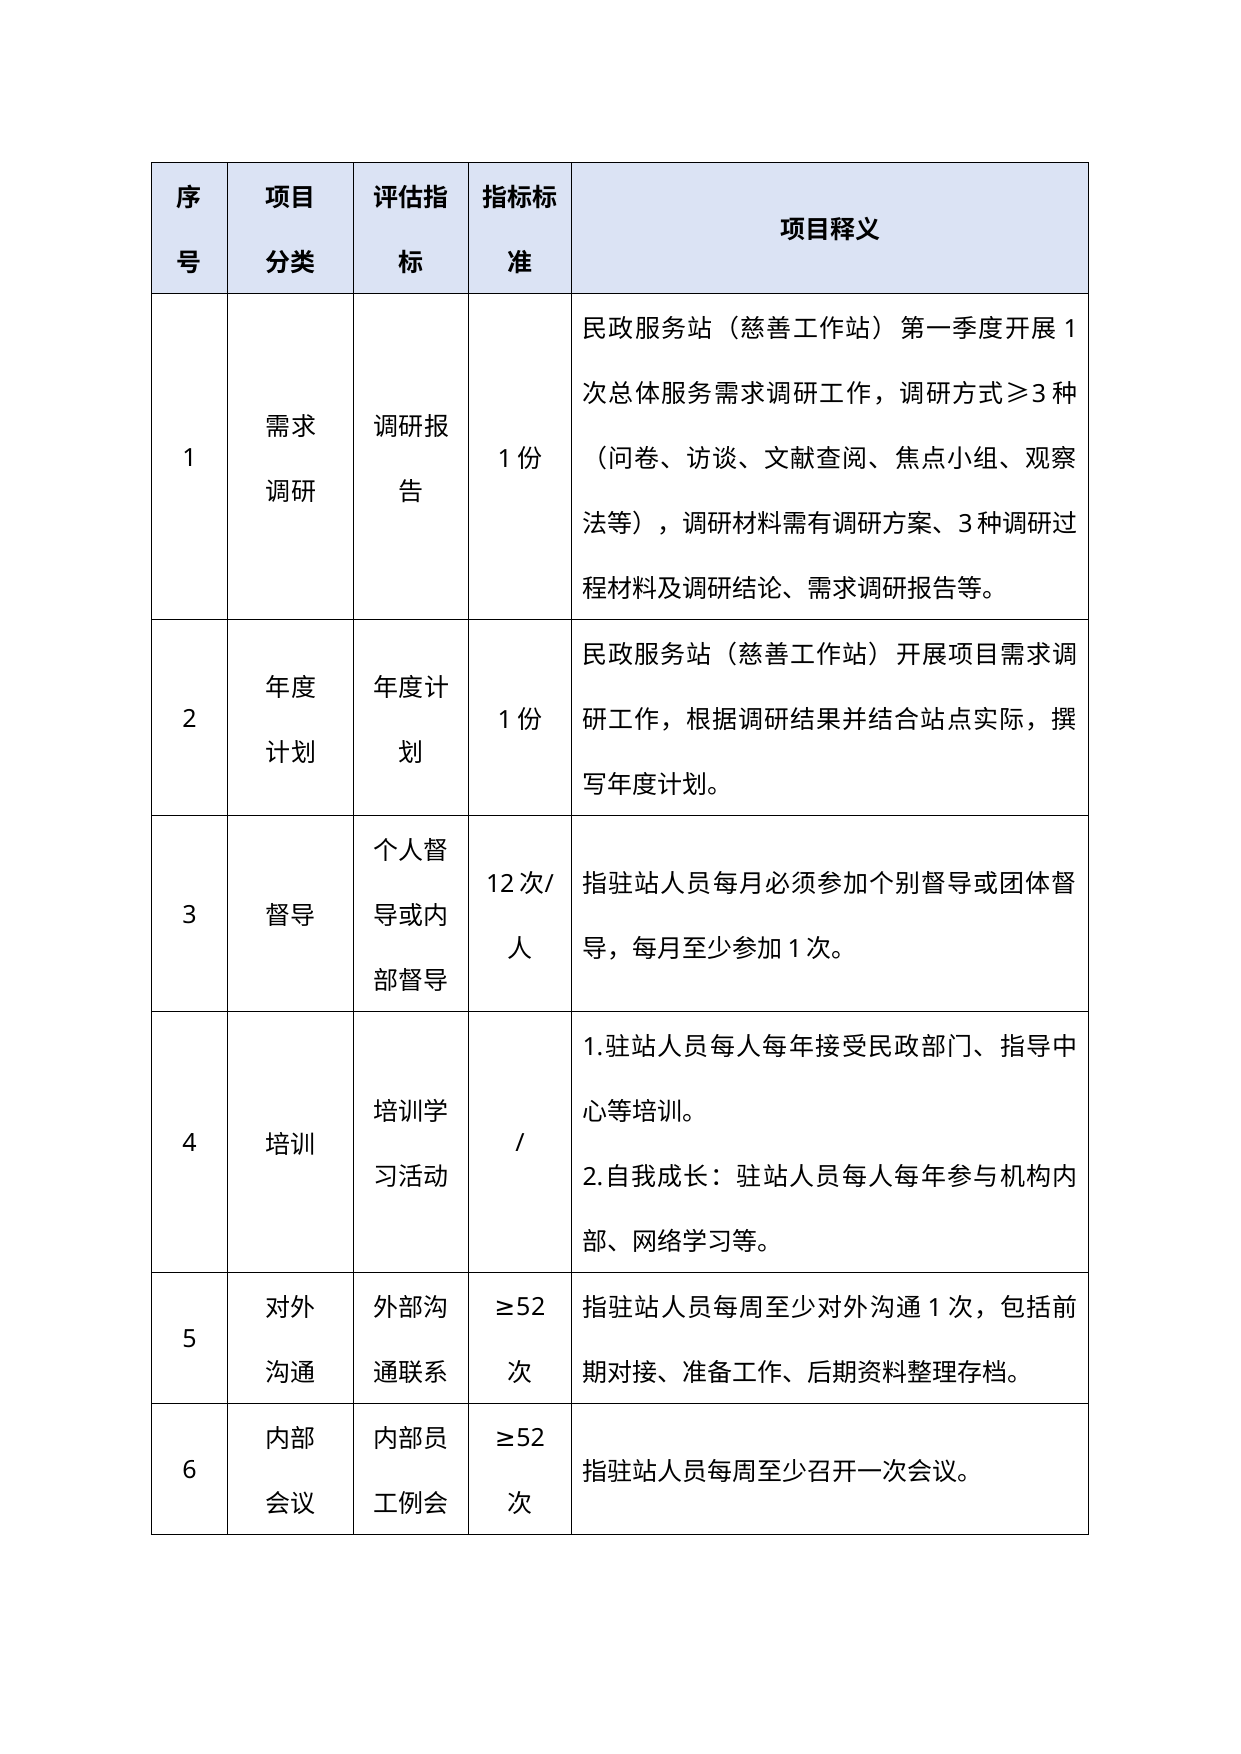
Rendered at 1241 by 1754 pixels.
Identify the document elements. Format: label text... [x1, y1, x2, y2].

table_cell 2 [152, 620, 227, 815]
table_cell 5 [152, 1273, 227, 1403]
table_header 评估指标 [354, 163, 468, 293]
table_cell 对外 沟通 [228, 1273, 353, 1403]
table_cell 年度 计划 [228, 620, 353, 815]
table_cell 1 [152, 294, 227, 619]
table_cell 需求 调研 [228, 294, 353, 619]
table_cell / [469, 1012, 571, 1272]
table_header 项目 分类 [228, 163, 353, 293]
table_cell 内部 会议 [228, 1404, 353, 1534]
table_header 序 号 [152, 163, 227, 293]
table_cell 1份 [469, 294, 571, 619]
table_cell 4 [152, 1012, 227, 1272]
table_cell 外部沟通联系 [354, 1273, 468, 1403]
table_cell ≥52次 [469, 1273, 571, 1403]
table_cell 6 [152, 1404, 227, 1534]
table_cell 培训 [228, 1012, 353, 1272]
table_cell ≥52次 [469, 1404, 571, 1534]
table_cell 个人督导或内部督导 [354, 816, 468, 1011]
table_cell 民政服务站（慈善工作站）第一季度开展1次总体服务需求调研工作，调研方式≥3种（问卷、访谈、文献查阅、焦点小组、观察法等），调研材料需有调研方案、3种调研过程材料及调研结论、需求调研报告等。 [572, 294, 1088, 619]
table_cell 调研报告 [354, 294, 468, 619]
table_cell 督导 [228, 816, 353, 1011]
table_header 指标标准 [469, 163, 571, 293]
table_cell 民政服务站（慈善工作站）开展项目需求调研工作，根据调研结果并结合站点实际，撰写年度计划。 [572, 620, 1088, 815]
table_header 项目释义 [572, 163, 1088, 293]
table_cell 12次/人 [469, 816, 571, 1011]
table_cell 指驻站人员每周至少召开一次会议。 [572, 1404, 1088, 1534]
table_cell 3 [152, 816, 227, 1011]
table_cell 1份 [469, 620, 571, 815]
table_cell 年度计划 [354, 620, 468, 815]
table_cell 指驻站人员每月必须参加个别督导或团体督导，每月至少参加1次。 [572, 816, 1088, 1011]
table_cell 内部员工例会 [354, 1404, 468, 1534]
table_cell 指驻站人员每周至少对外沟通1次，包括前期对接、准备工作、后期资料整理存档。 [572, 1273, 1088, 1403]
table_cell 培训学习活动 [354, 1012, 468, 1272]
table_cell 1.驻站人员每人每年接受民政部门、指导中心等培训。 2.自我成长：驻站人员每人每年参与机构内部、网络学习等。 [572, 1012, 1088, 1272]
